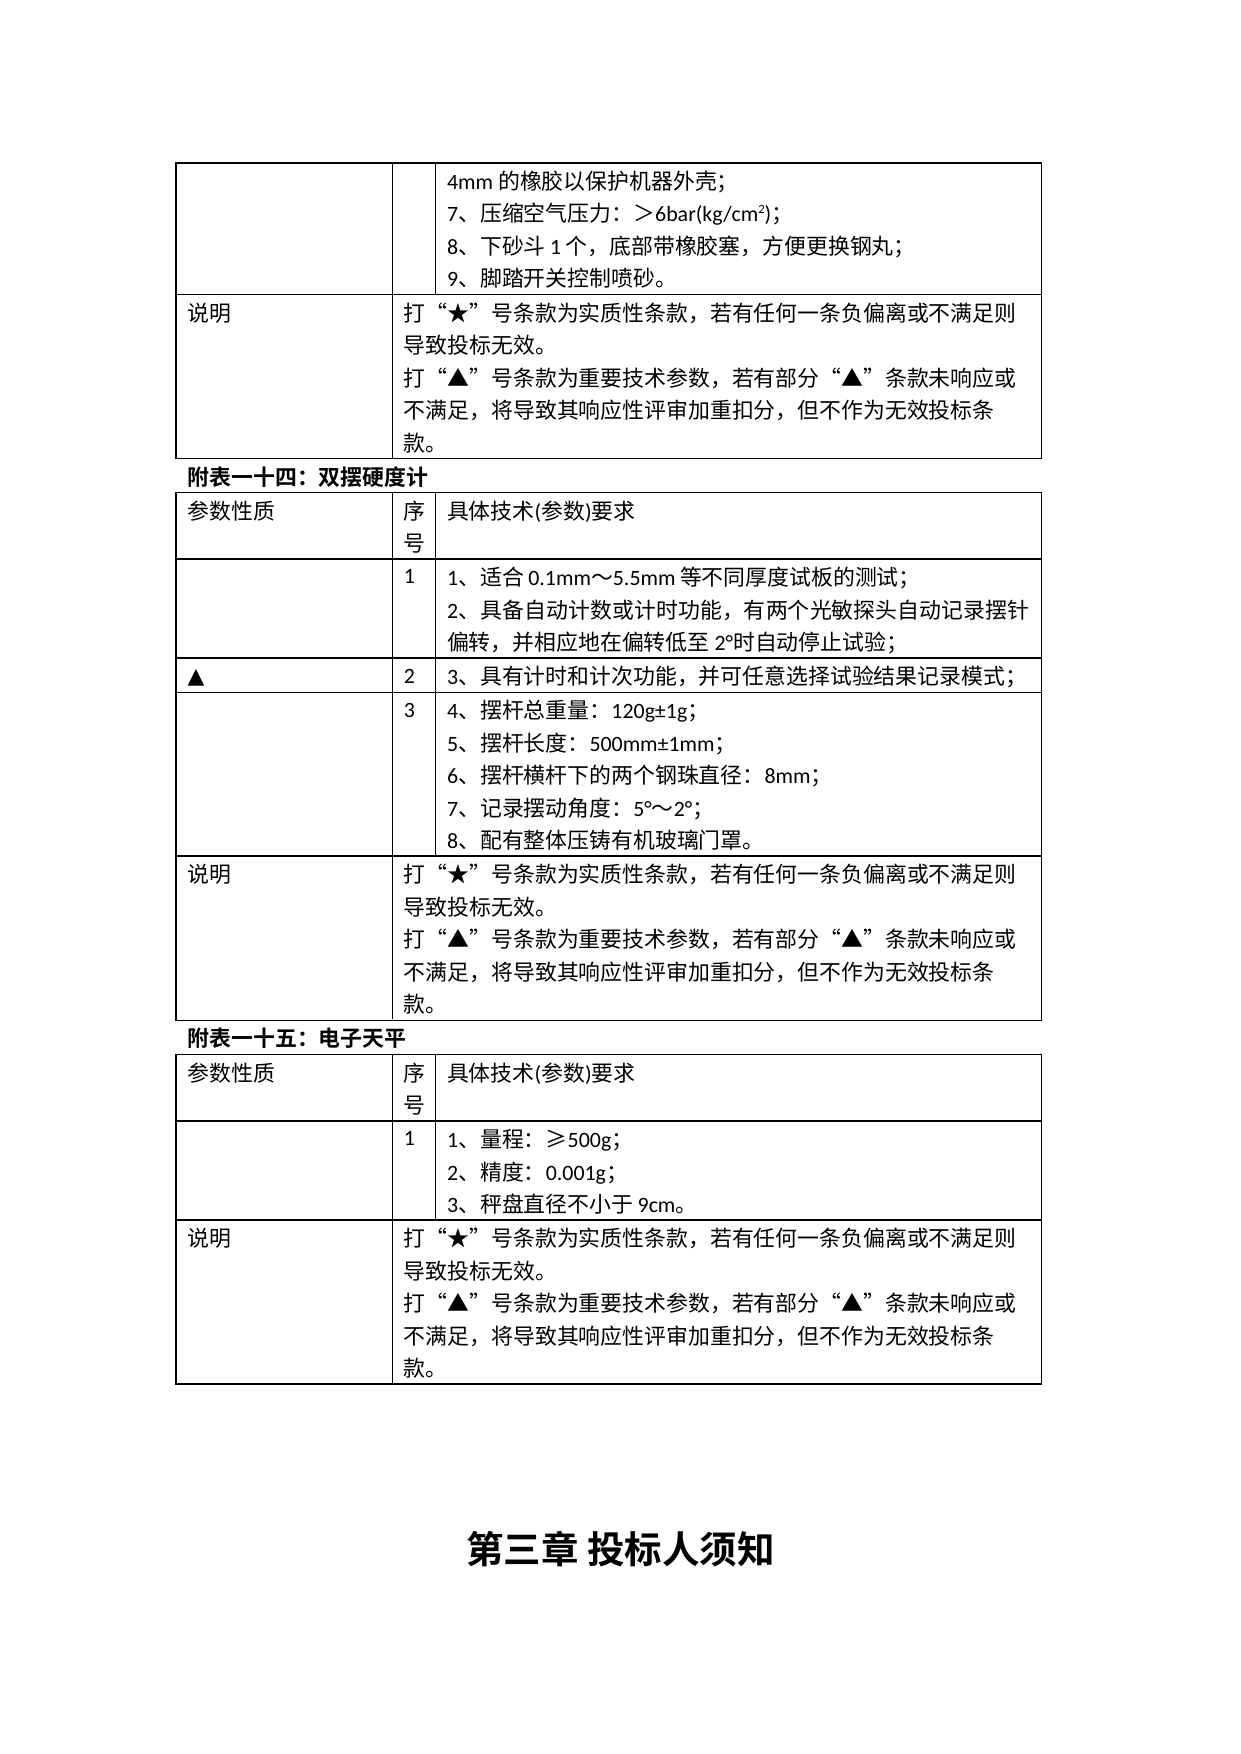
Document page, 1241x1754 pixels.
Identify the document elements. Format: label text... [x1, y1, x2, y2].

table_cell ▲ [177, 659, 392, 691]
text 附表一十五：电子天平 [187, 1021, 1053, 1053]
table_header 序号 [393, 1055, 435, 1120]
table_cell 4、摆杆总重量：120g±1g； 5、摆杆长度：500mm±1mm； 6、摆杆横杆下的两个钢珠直径：8mm； 7、记录摆动角度：5°～2°； 8、配有整体压铸有机玻璃门罩。 [436, 693, 1041, 855]
table_cell 1、量程：≥500g； 2、精度：0.001g； 3、秤盘直径不小于9cm。 [436, 1122, 1041, 1219]
table_header 参数性质 [177, 1055, 392, 1120]
table_header 参数性质 [177, 493, 392, 558]
table_cell [177, 560, 392, 657]
table_cell [177, 164, 392, 293]
table_cell 说明 [177, 295, 392, 458]
table_cell 说明 [177, 857, 392, 1019]
text 附表一十四：双摆硬度计 [187, 459, 1053, 492]
table_cell [177, 1122, 392, 1219]
table_cell 3、具有计时和计次功能，并可任意选择试验结果记录模式； [436, 659, 1041, 691]
table_header 序号 [393, 493, 435, 558]
table_cell 3 [393, 693, 435, 855]
table_header 具体技术(参数)要求 [436, 1055, 1041, 1120]
table_cell 3 [393, 164, 435, 293]
table_cell 打“★”号条款为实质性条款，若有任何一条负偏离或不满足则导致投标无效。 打“▲”号条款为重要技术参数，若有部分“▲”条款未响应或不满足，将导致其响应性评审加重扣分，但不作为无效投标条款。 [393, 857, 1041, 1019]
table_cell 2 [393, 659, 435, 691]
table_cell 1、适合0.1mm～5.5mm等不同厚度试板的测试； 2、具备自动计数或计时功能，有两个光敏探头自动记录摆针偏转，并相应地在偏转低至 2°时自动停止试验； [436, 560, 1041, 657]
table_cell 打“★”号条款为实质性条款，若有任何一条负偏离或不满足则导致投标无效。 打“▲”号条款为重要技术参数，若有部分“▲”条款未响应或不满足，将导致其响应性评审加重扣分，但不作为无效投标条款。 [393, 1221, 1041, 1383]
table_cell 说明 [177, 1221, 392, 1383]
table_cell 打“★”号条款为实质性条款，若有任何一条负偏离或不满足则导致投标无效。 打“▲”号条款为重要技术参数，若有部分“▲”条款未响应或不满足，将导致其响应性评审加重扣分，但不作为无效投标条款。 [393, 295, 1041, 458]
table_cell 1 [393, 560, 435, 657]
text 第三章 投标人须知 [187, 1515, 1053, 1580]
table_cell 1 [393, 1122, 435, 1219]
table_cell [436, 164, 1041, 293]
table_cell [177, 693, 392, 855]
table_header 具体技术(参数)要求 [436, 493, 1041, 558]
